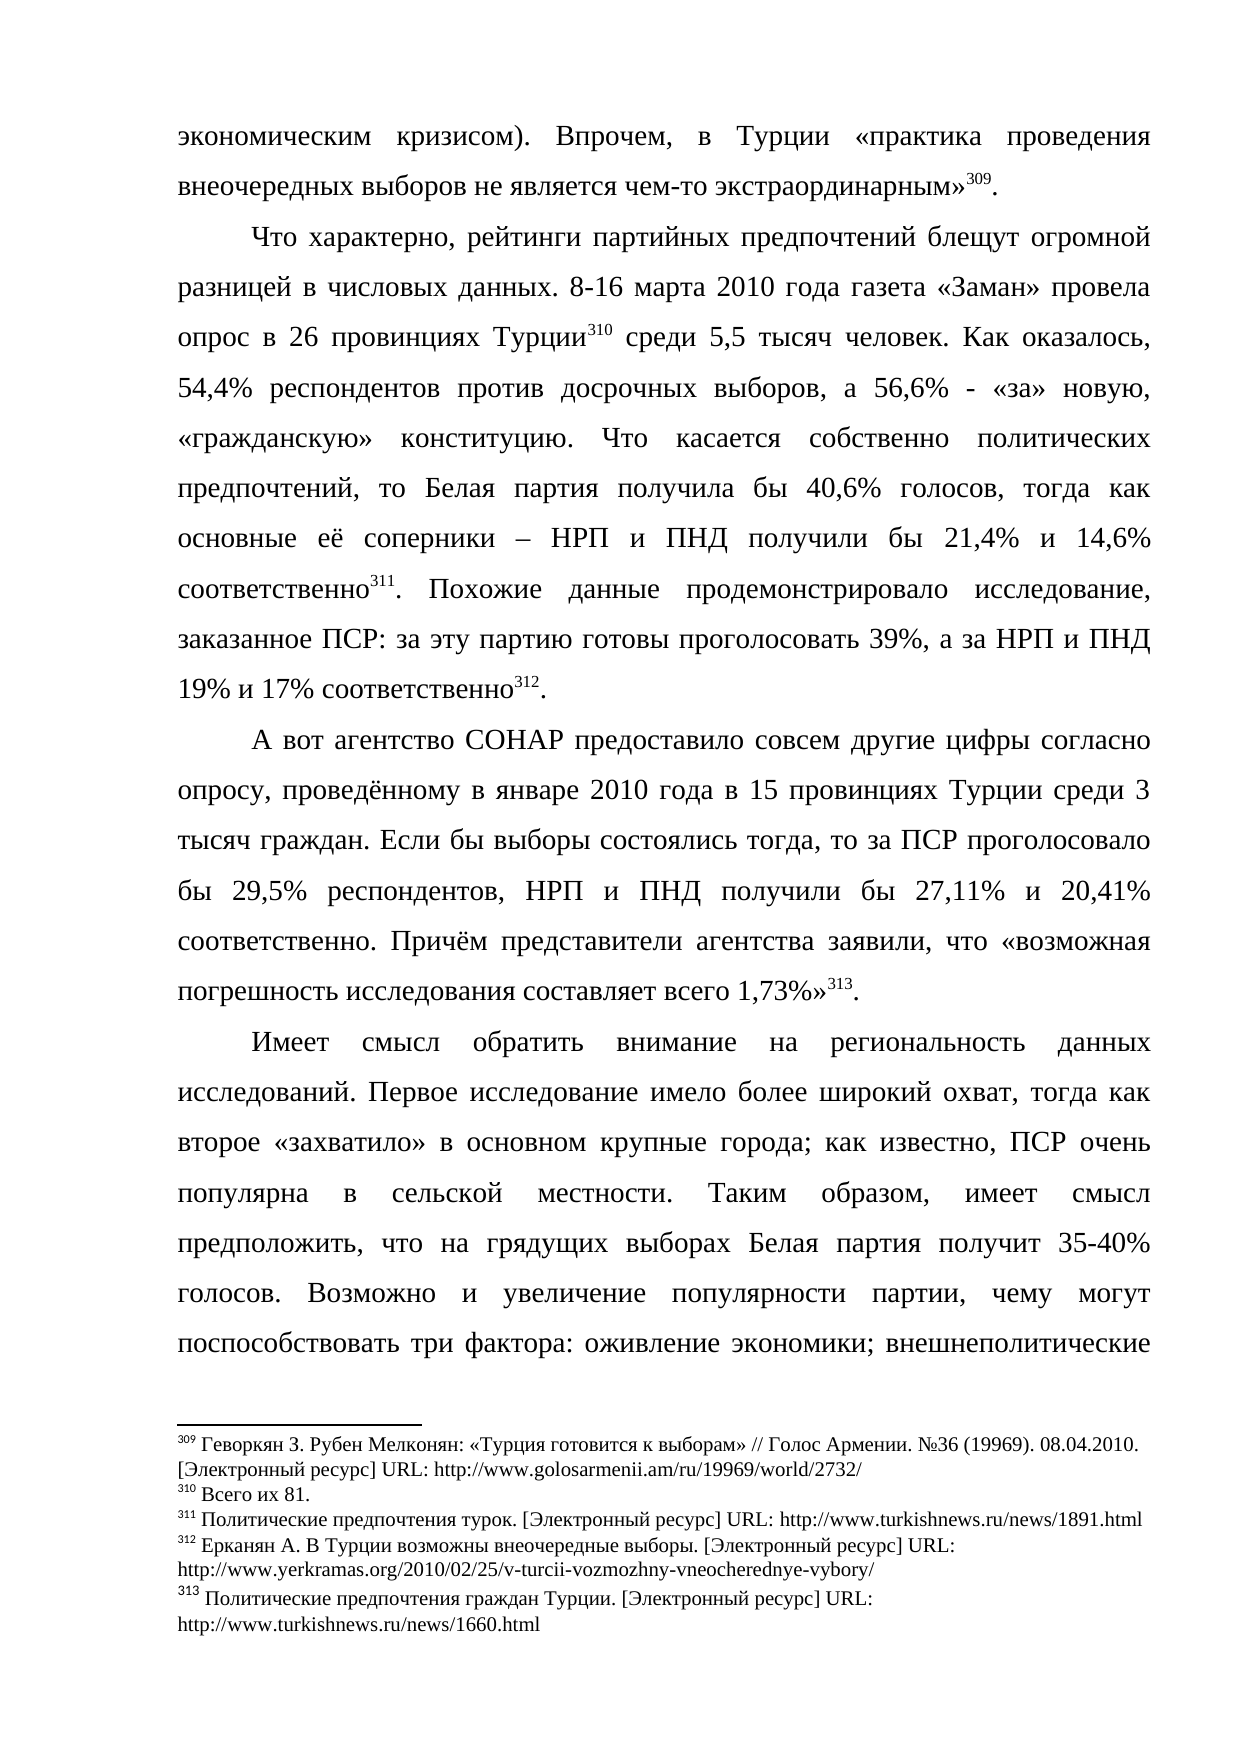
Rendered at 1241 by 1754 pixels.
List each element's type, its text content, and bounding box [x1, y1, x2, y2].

text А вот агентство СОНАР предоставило совсем другие цифры согласно опросу, проведённому в январе 2010 года в 15 провинциях Турции среди 3 тысяч граждан. Если бы выборы состоялись тогда, то за ПСР проголосовало бы 29,5% респондентов, НРП и ПНД получили бы 27,11% и 20,41% соответственно. Причём представители агентства заявили, что «возможная погрешность исследования составляет всего 1,73%». [177, 722, 1152, 1007]
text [177, 1024, 1152, 1359]
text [177, 118, 1152, 202]
text Что характерно, рейтинги партийных предпочтений блещут огромной разницей в числовых данных. 8-16 марта 2010 года газета «Заман» провела опрос в 26 провинциях Турции среди 5,5 тысяч человек. Как оказалось, 54,4% респондентов против досрочных выборов, а 56,6% - «за» новую, «гражданскую» конституцию. Что касается собственно политических предпочтений, то Белая партия получила бы 40,6% голосов, тогда как основные её соперники – НРП и ПНД получили бы 21,4% и 14,6% соответственно. Похожие данные продемонстрировало исследование, заказанное ПСР: за эту партию готовы проголосовать 39%, а за НРП и ПНД 19% и 17% соответственно. [177, 219, 1152, 705]
